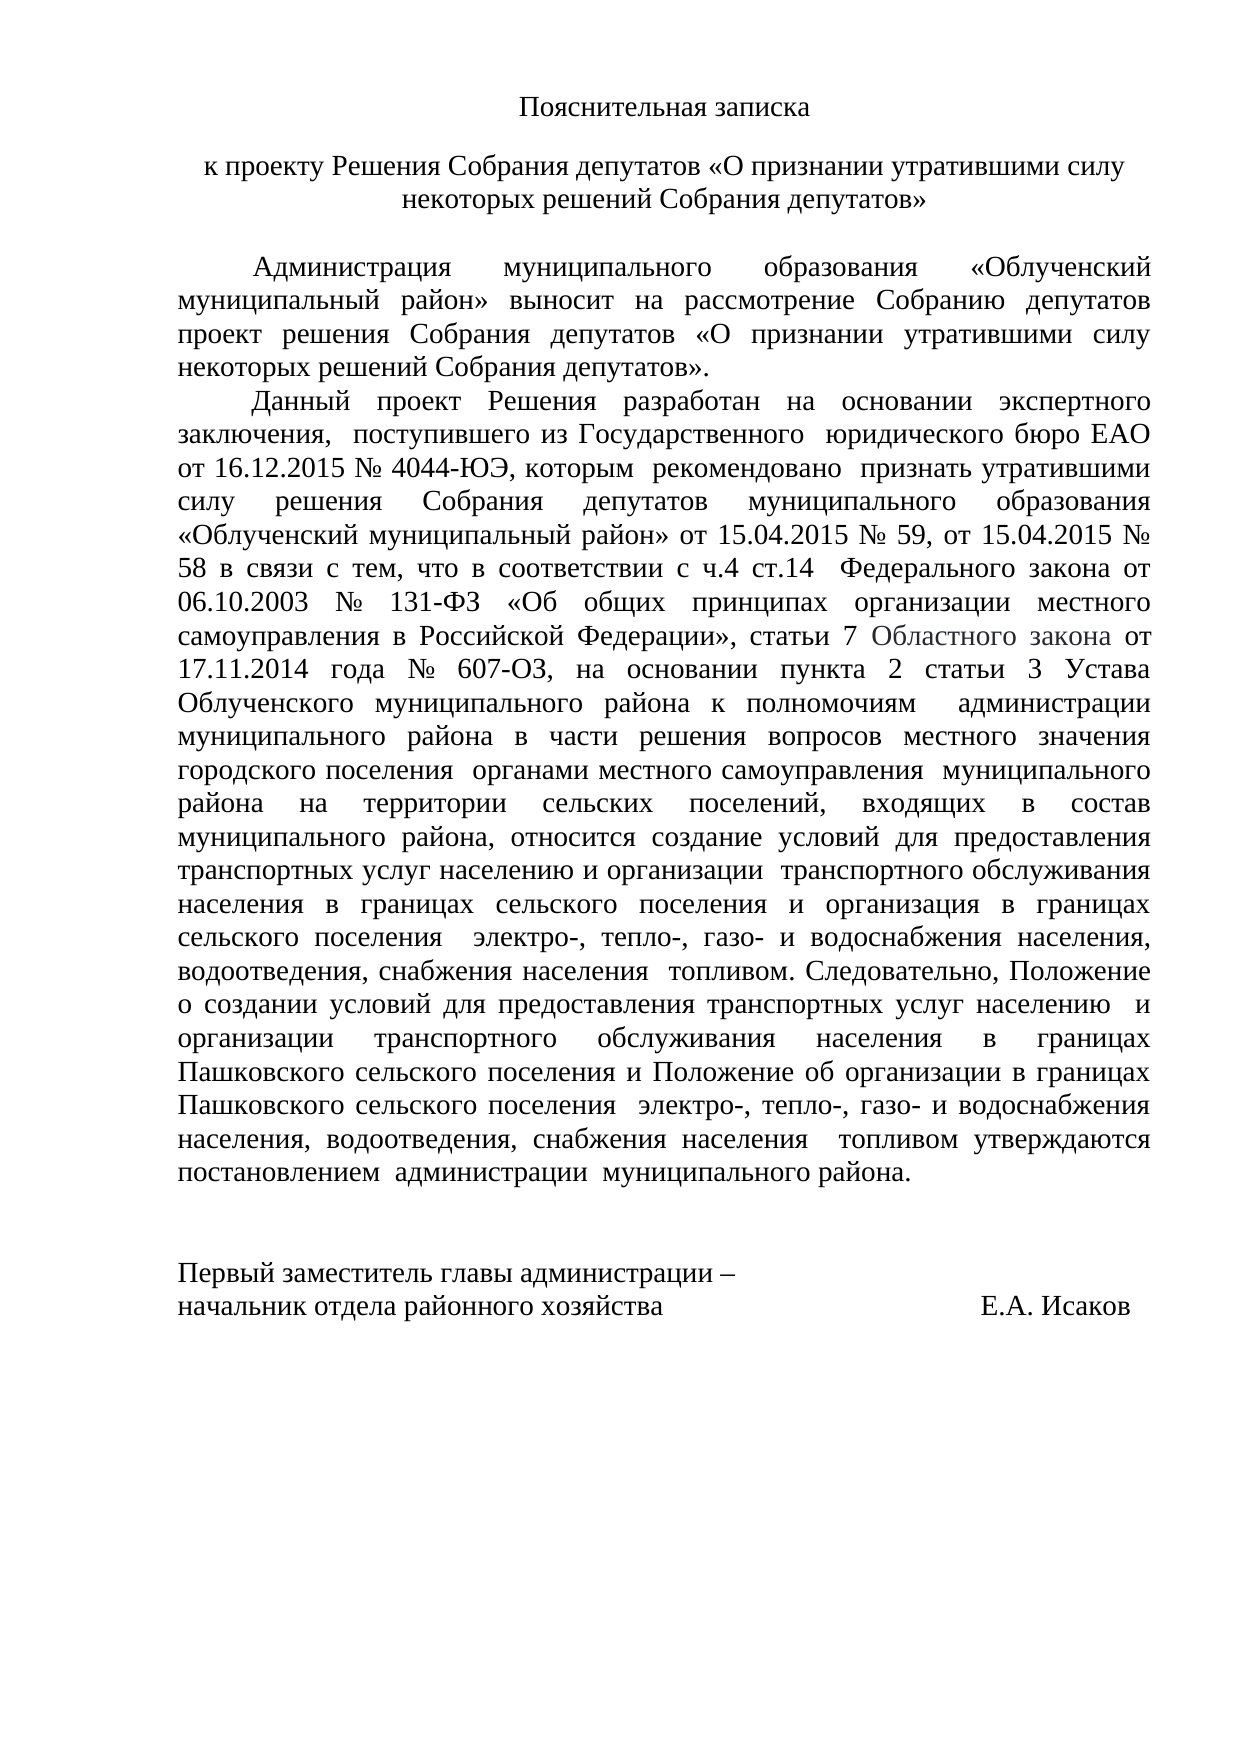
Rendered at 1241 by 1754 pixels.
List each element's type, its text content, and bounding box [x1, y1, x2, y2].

text к проекту Решения Собрания депутатов «О признании утратившими силу некоторых решений Собрания депутатов» [177, 148, 1152, 215]
text Пояснительная записка [177, 89, 1152, 122]
text Первый заместитель главы администрации – [177, 1255, 1152, 1288]
text Администрация муниципального образования «Облученский муниципальный район» выносит на рассмотрение Собранию депутатов проект решения Собрания депутатов «О признании утратившими силу некоторых решений Собрания депутатов». [177, 249, 1152, 383]
text начальник отдела районного хозяйства Е.А. Исаков [177, 1288, 1152, 1322]
text Данный проект Решения разработан на основании экспертного заключения, поступившего из Государственного юридического бюро ЕАО от 16.12.2015 № 4044-ЮЭ, которым рекомендовано признать утратившими силу решения Собрания депутатов муниципального образования «Облученский муниципальный район» от 15.04.2015 № 59, от 15.04.2015 № 58 в связи с тем, что в соответствии с ч.4 ст.14 Федерального закона от 06.10.2003 № 131-ФЗ «Об общих принципах организации местного самоуправления в Российской Федерации», статьи 7 Областного закона от 17.11.2014 года № 607-ОЗ, на основании пункта 2 статьи 3 Устава Облученского муниципального района к полномочиям администрации муниципального района в части решения вопросов местного значения городского поселения органами местного самоуправления муниципального района на территории сельских поселений, входящих в состав муниципального района, относится создание условий для предоставления транспортных услуг населению и организации транспортного обслуживания населения в границах сельского поселения и организация в границах сельского поселения электро-, тепло-, газо- и водоснабжения населения, водоотведения, снабжения населения топливом. Следовательно, Положение о создании условий для предоставления транспортных услуг населению и организации транспортного обслуживания населения в границах Пашковского сельского поселения и Положение об организации в границах Пашковского сельского поселения электро-, тепло-, газо- и водоснабжения населения, водоотведения, снабжения населения топливом утверждаются постановлением администрации муниципального района. [177, 383, 1152, 1188]
